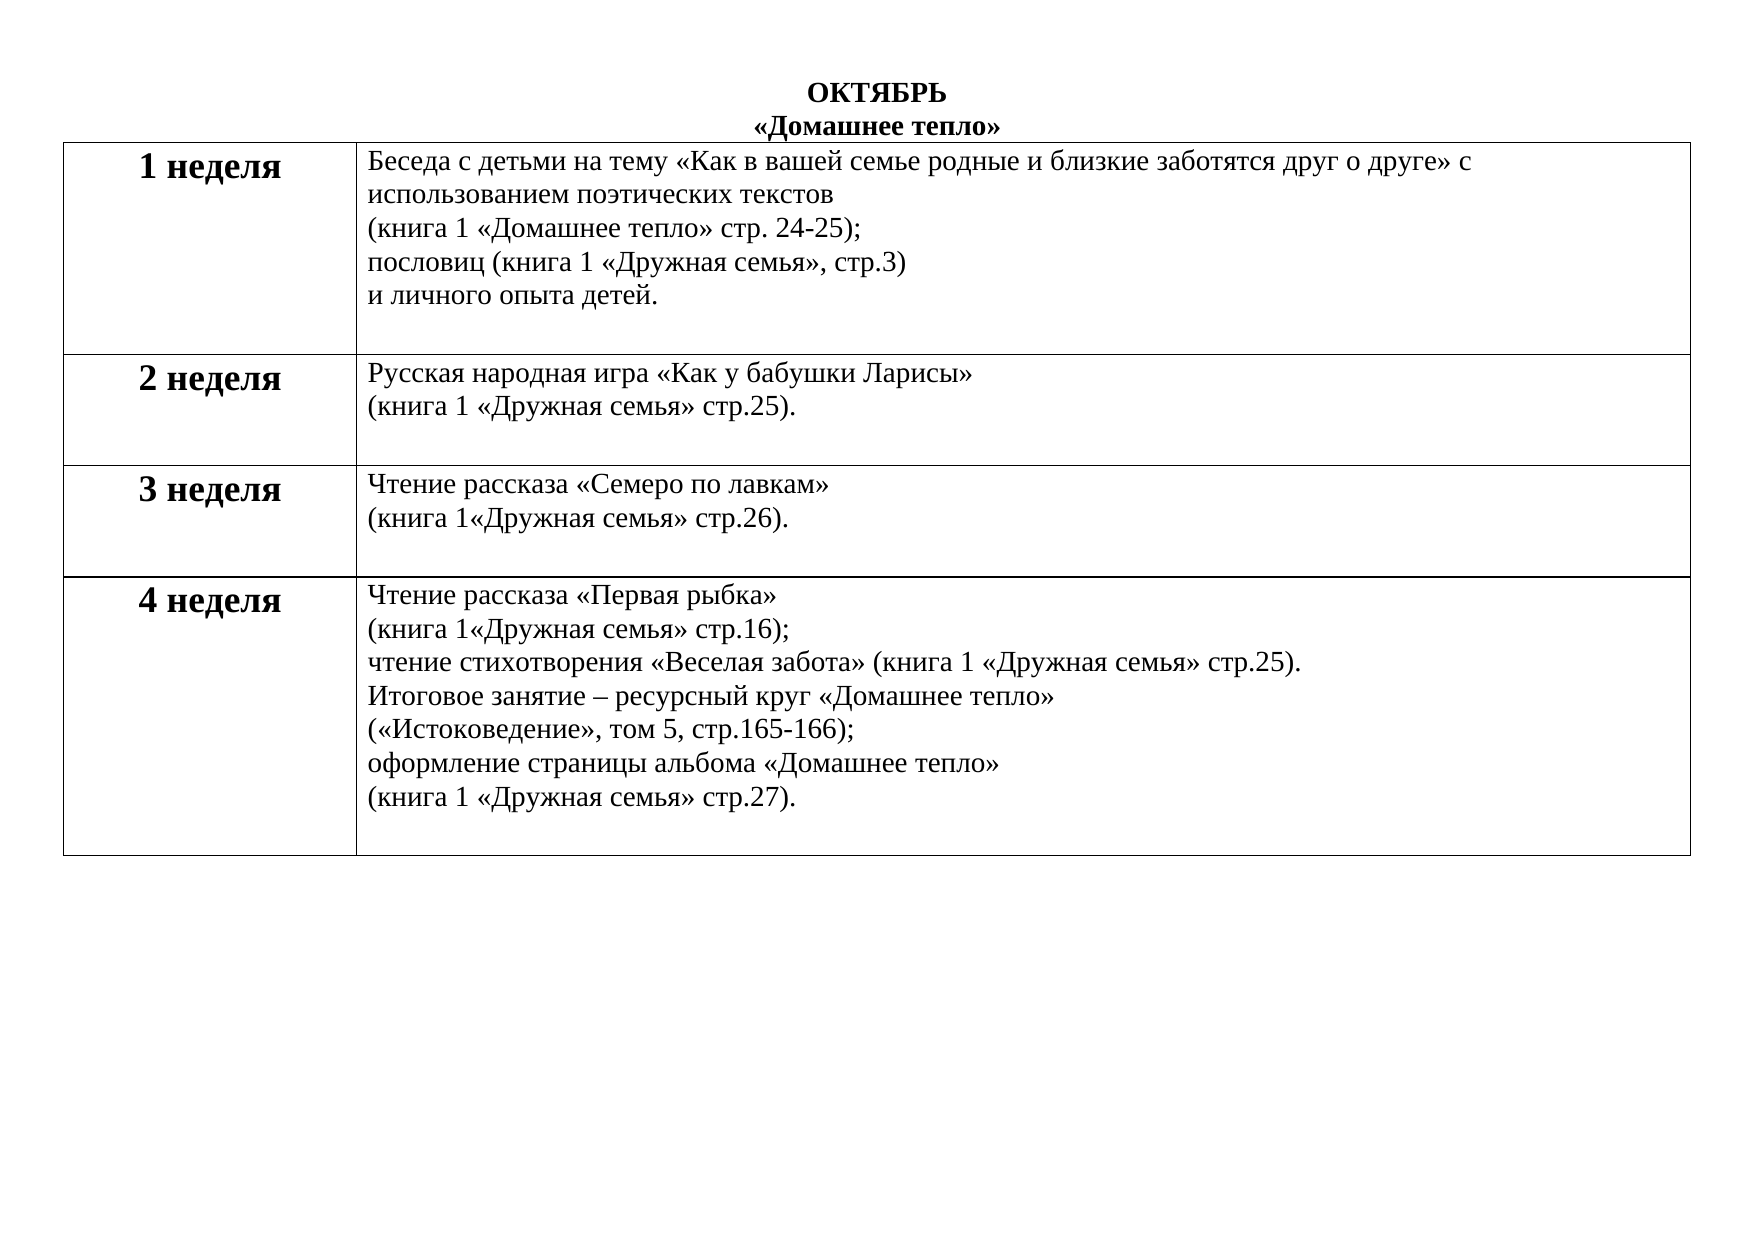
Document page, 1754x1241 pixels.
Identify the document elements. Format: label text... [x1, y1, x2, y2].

table_cell Чтение рассказа «Семеро по лавкам» (книга 1«Дружная семья» стр.26). [357, 466, 1690, 576]
table_cell 3 неделя [64, 466, 356, 576]
table_header 1 неделя [64, 143, 356, 354]
table_cell 2 неделя [64, 355, 356, 465]
table_cell Русская народная игра «Как у бабушки Ларисы» (книга 1 «Дружная семья» стр.25). [357, 355, 1690, 465]
table_header Беседа с детьми на тему «Как в вашей семье родные и близкие заботятся друг о друге» с использованием поэтических текстов (книга 1 «Домашнее тепло» стр. 24-25); пословиц (книга 1 «Дружная семья», стр.3) и личного опыта детей. [357, 143, 1690, 354]
table_cell Чтение рассказа «Первая рыбка» (книга 1«Дружная семья» стр.16); чтение стихотворения «Веселая забота» (книга 1 «Дружная семья» стр.25). Итоговое занятие – ресурсный круг «Домашнее тепло» («Истоковедение», том 5, стр.165-166); оформление страницы альбома «Домашнее тепло» (книга 1 «Дружная семья» стр.27). [357, 578, 1690, 855]
table_cell 4 неделя [64, 578, 356, 855]
text ОКТЯБРЬ [75, 75, 1679, 108]
text «Домашнее тепло» [75, 108, 1679, 142]
